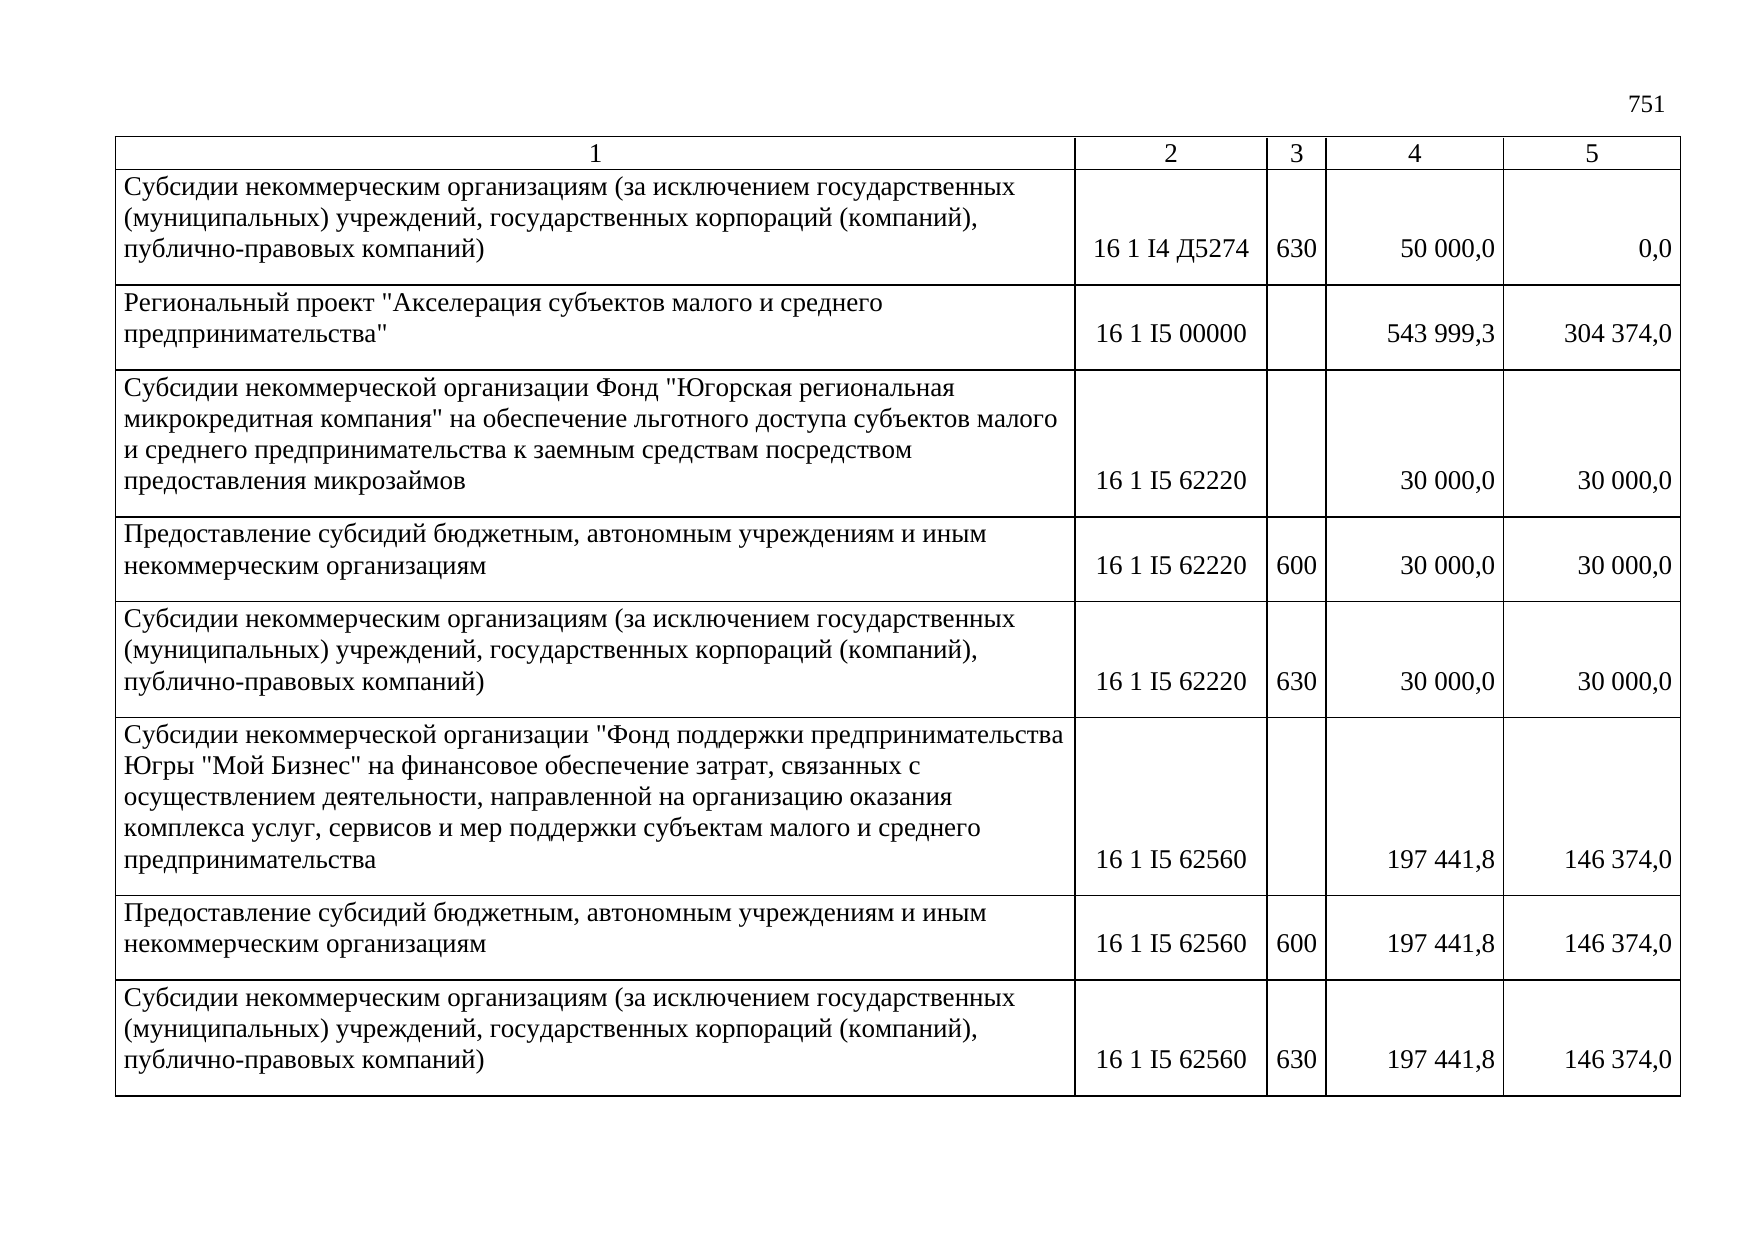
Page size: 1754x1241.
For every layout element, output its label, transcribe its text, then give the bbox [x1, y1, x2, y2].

table_header 2 [1076, 137, 1267, 168]
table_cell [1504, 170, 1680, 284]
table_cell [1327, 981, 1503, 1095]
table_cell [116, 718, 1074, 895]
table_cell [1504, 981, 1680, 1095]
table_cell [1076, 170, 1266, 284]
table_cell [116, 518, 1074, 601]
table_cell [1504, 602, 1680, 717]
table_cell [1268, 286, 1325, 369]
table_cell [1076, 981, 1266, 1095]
table_header 3 [1268, 137, 1326, 168]
table_header 4 [1327, 137, 1503, 168]
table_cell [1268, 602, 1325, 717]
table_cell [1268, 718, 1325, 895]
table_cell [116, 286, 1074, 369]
table_header 1 [116, 137, 1075, 168]
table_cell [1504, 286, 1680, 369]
table_header 5 [1504, 137, 1680, 168]
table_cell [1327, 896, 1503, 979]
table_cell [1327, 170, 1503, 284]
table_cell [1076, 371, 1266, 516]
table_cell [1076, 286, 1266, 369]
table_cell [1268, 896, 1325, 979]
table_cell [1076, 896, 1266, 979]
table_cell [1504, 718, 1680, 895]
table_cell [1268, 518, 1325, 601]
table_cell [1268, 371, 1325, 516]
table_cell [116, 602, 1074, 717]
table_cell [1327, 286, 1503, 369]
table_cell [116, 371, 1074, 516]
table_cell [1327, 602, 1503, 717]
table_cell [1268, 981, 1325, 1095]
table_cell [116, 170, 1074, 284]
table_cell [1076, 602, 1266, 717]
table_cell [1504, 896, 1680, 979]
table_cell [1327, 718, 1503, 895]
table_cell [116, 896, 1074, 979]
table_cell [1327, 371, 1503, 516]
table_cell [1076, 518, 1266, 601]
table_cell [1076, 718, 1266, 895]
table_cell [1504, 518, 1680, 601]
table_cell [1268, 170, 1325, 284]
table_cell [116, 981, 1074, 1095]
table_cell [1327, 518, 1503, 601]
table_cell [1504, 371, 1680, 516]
